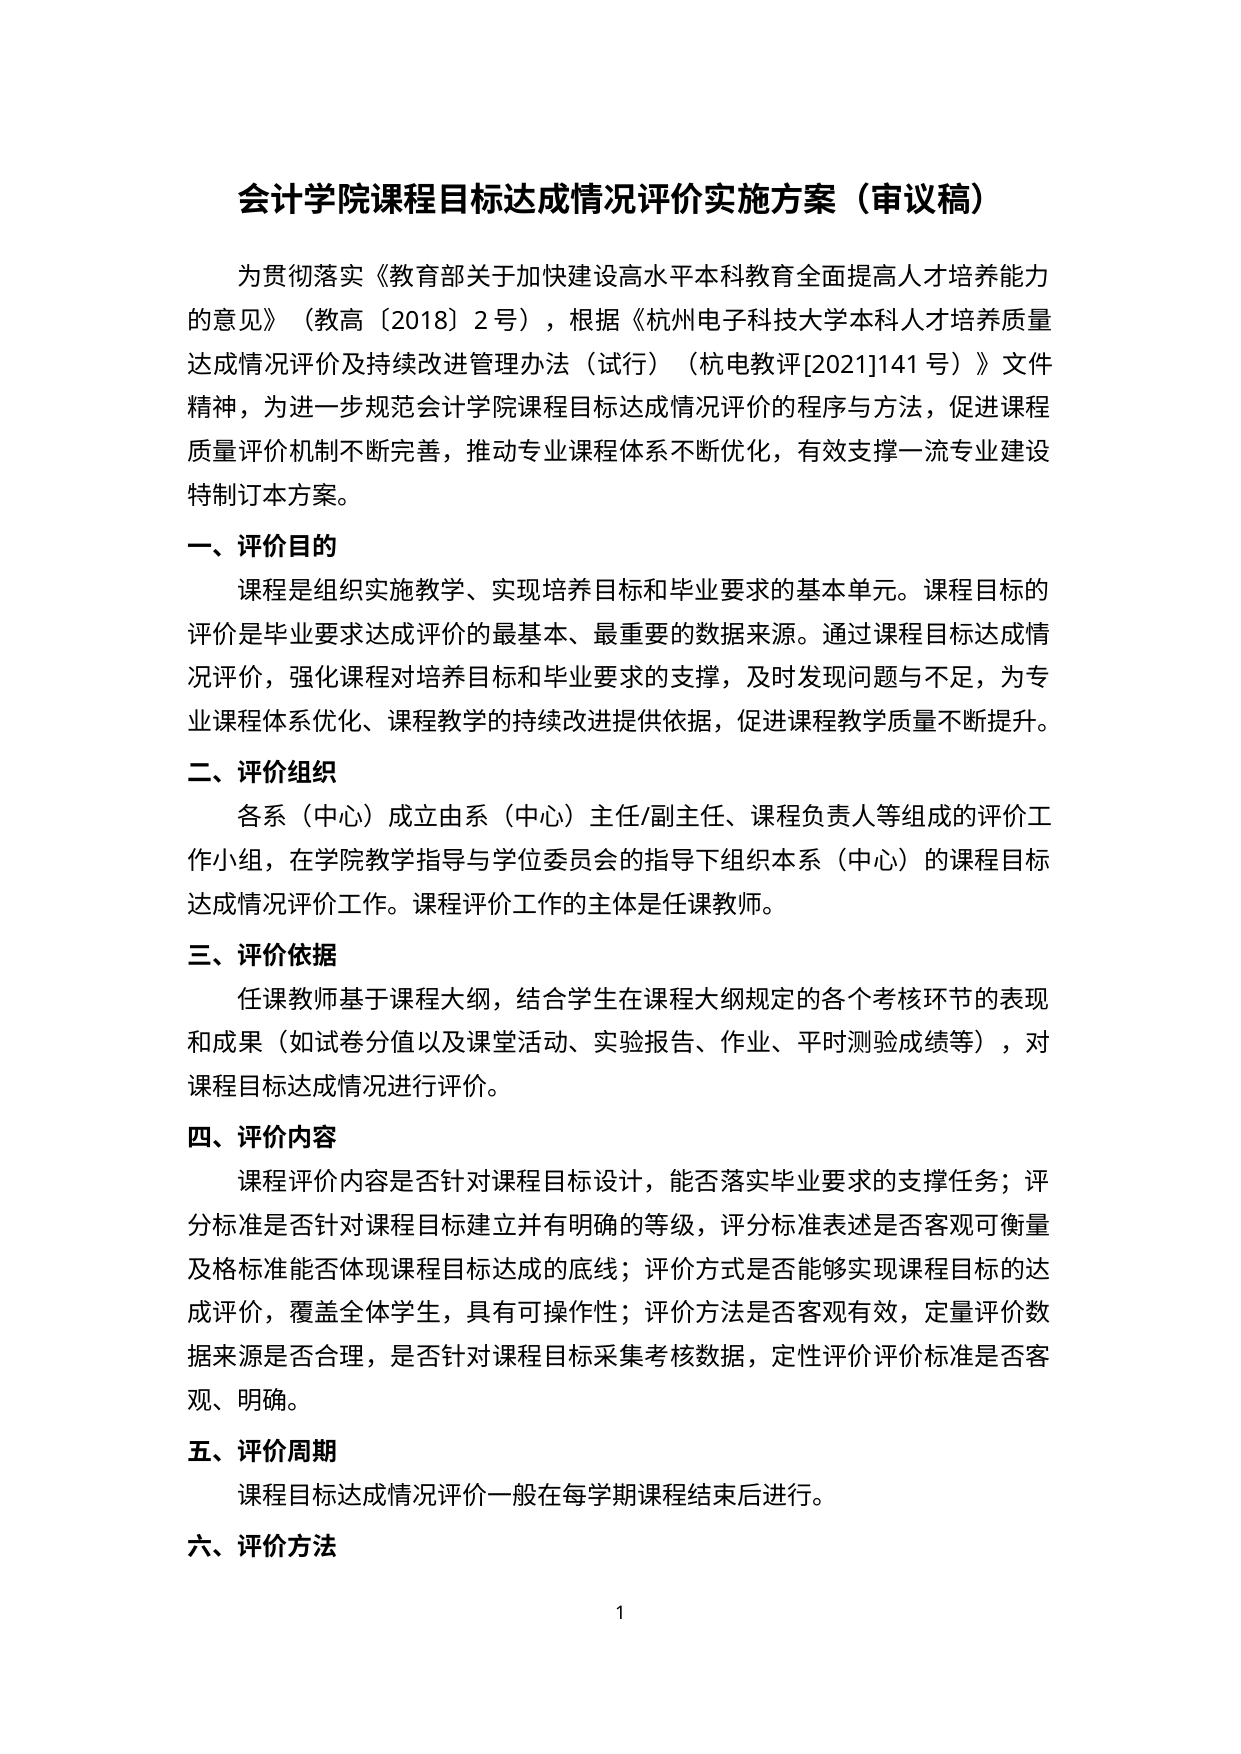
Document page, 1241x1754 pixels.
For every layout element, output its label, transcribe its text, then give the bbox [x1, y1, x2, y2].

text 一、评价目的 [187, 523, 1053, 567]
text 课程评价内容是否针对课程目标设计，能否落实毕业要求的支撑任务；评分标准是否针对课程目标建立并有明确的等级，评分标准表述是否客观可衡量，及格标准能否体现课程目标达成的底线；评价方式是否能够实现课程目标的达成评价，覆盖全体学生，具有可操作性；评价方法是否客观有效，定量评价数据来源是否合理，是否针对课程目标采集考核数据，定性评价评价标准是否客观、明确。 [187, 1158, 1053, 1420]
text 课程是组织实施教学、实现培养目标和毕业要求的基本单元。课程目标的评价是毕业要求达成评价的最基本、最重要的数据来源。通过课程目标达成情况评价，强化课程对培养目标和毕业要求的支撑，及时发现问题与不足，为专业课程体系优化、课程教学的持续改进提供依据，促进课程教学质量不断提升。 [187, 567, 1053, 742]
text 六、评价方法 [187, 1523, 1053, 1567]
text 各系（中心）成立由系（中心）主任/副主任、课程负责人等组成的评价工作小组，在学院教学指导与学位委员会的指导下组织本系（中心）的课程目标达成情况评价工作。课程评价工作的主体是任课教师。 [187, 793, 1053, 924]
text 三、评价依据 [187, 932, 1053, 975]
text 二、评价组织 [187, 749, 1053, 793]
text 五、评价周期 [187, 1428, 1053, 1472]
text 任课教师基于课程大纲，结合学生在课程大纲规定的各个考核环节的表现和成果（如试卷分值以及课堂活动、实验报告、作业、平时测验成绩等），对课程目标达成情况进行评价。 [187, 975, 1053, 1107]
text 为贯彻落实《教育部关于加快建设高水平本科教育全面提高人才培养能力的意见》（教高〔2018〕2号），根据《杭州电子科技大学本科人才培养质量达成情况评价及持续改进管理办法（试行）（杭电教评[2021]141号）》文件精神，为进一步规范会计学院课程目标达成情况评价的程序与方法，促进课程质量评价机制不断完善，推动专业课程体系不断优化，有效支撑一流专业建设，特制订本方案。 [187, 253, 1053, 515]
text 课程目标达成情况评价一般在每学期课程结束后进行。 [187, 1472, 1053, 1515]
text 四、评价内容 [187, 1114, 1053, 1158]
text 会计学院课程目标达成情况评价实施方案（审议稿） [187, 153, 1053, 240]
